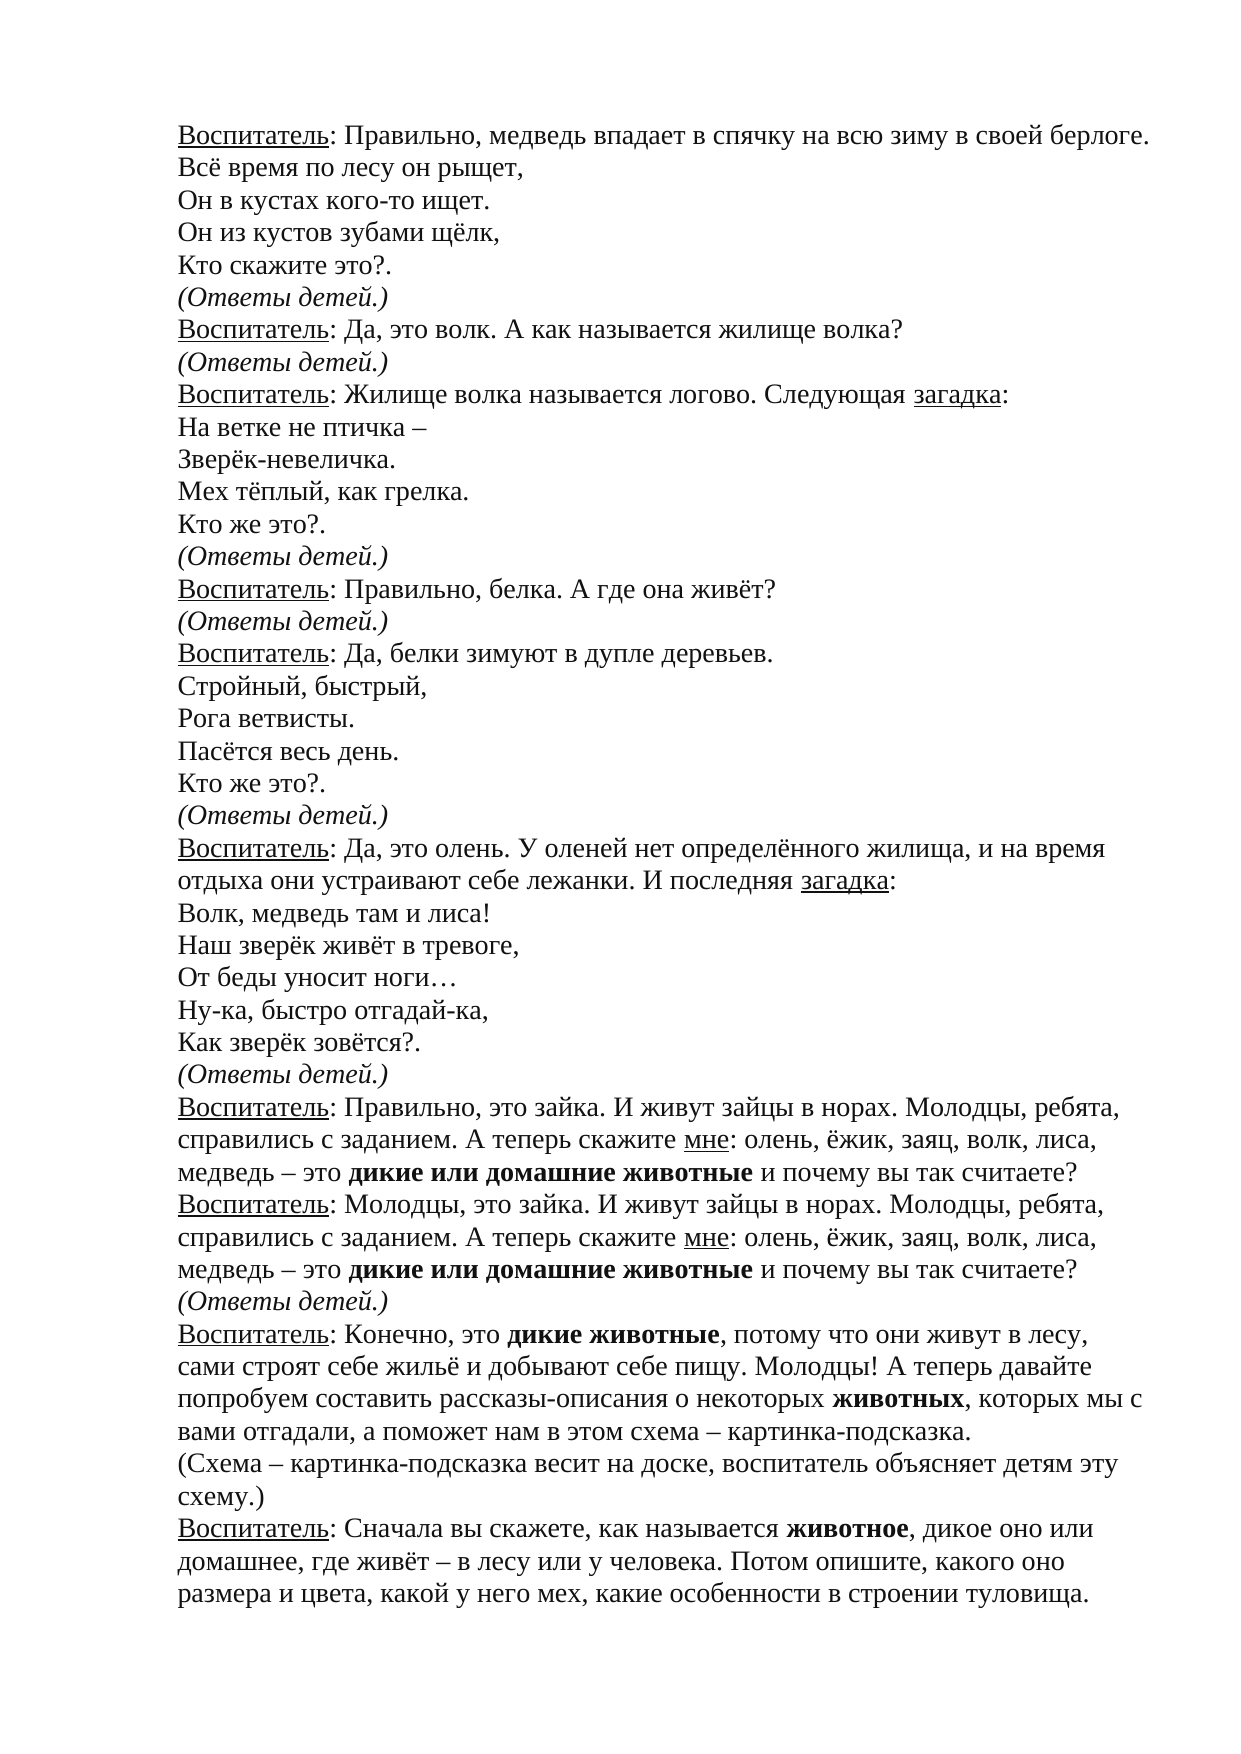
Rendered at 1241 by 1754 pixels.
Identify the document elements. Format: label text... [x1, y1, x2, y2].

text На ветке не птичка – [177, 410, 1152, 442]
text Воспитатель: Да, белки зимуют в дупле деревьев. [177, 636, 1152, 669]
text От беды уносит ноги… [177, 960, 1152, 993]
text Всё время по лесу он рыщет, [177, 151, 1152, 183]
text Кто же это?. [177, 766, 1152, 798]
text (Ответы детей.) [177, 280, 1152, 312]
text (Схема – картинка-подсказка весит на доске, воспитатель объясняет детям эту схему.) [177, 1446, 1152, 1511]
text Воспитатель: Правильно, медведь впадает в спячку на всю зиму в своей берлоге. [177, 118, 1152, 151]
text Мех тёплый, как грелка. [177, 474, 1152, 507]
text (Ответы детей.) [177, 1058, 1152, 1090]
text Зверёк-невеличка. [177, 442, 1152, 474]
text Пасётся весь день. [177, 734, 1152, 766]
text Воспитатель: Жилище волка называется логово. Следующая загадка: [177, 377, 1152, 410]
text Как зверёк зовётся?. [177, 1025, 1152, 1058]
text (Ответы детей.) [177, 604, 1152, 636]
text Стройный, быстрый, [177, 669, 1152, 701]
text Воспитатель: Да, это волк. А как называется жилище волка? [177, 312, 1152, 345]
text Кто же это?. [177, 507, 1152, 539]
text Ну-ка, быстро отгадай-ка, [177, 993, 1152, 1025]
text Кто скажите это?. [177, 248, 1152, 280]
text Воспитатель: Правильно, это зайка. И живут зайцы в норах. Молодцы, ребята, справились с заданием. А теперь скажите мне: олень, ёжик, заяц, волк, лиса, медведь – это дикие или домашние животные и почему вы так считаете? [177, 1090, 1152, 1187]
text (Ответы детей.) [177, 539, 1152, 572]
text Рога ветвисты. [177, 701, 1152, 734]
text Он из кустов зубами щёлк, [177, 215, 1152, 248]
text Наш зверёк живёт в тревоге, [177, 928, 1152, 960]
text (Ответы детей.) [177, 345, 1152, 377]
text Воспитатель: Правильно, белка. А где она живёт? [177, 572, 1152, 604]
text (Ответы детей.) [177, 798, 1152, 831]
text Воспитатель: Да, это олень. У оленей нет определённого жилища, и на время отдыха они устраивают себе лежанки. И последняя загадка: [177, 831, 1152, 896]
text (Ответы детей.) [177, 1284, 1152, 1317]
text Он в кустах кого-то ищет. [177, 183, 1152, 215]
text Волк, медведь там и лиса! [177, 896, 1152, 928]
text Воспитатель: Молодцы, это зайка. И живут зайцы в норах. Молодцы, ребята, справились с заданием. А теперь скажите мне: олень, ёжик, заяц, волк, лиса, медведь – это дикие или домашние животные и почему вы так считаете? [177, 1187, 1152, 1284]
text Воспитатель: Конечно, это дикие животные, потому что они живут в лесу, сами строят себе жильё и добывают себе пищу. Молодцы! А теперь давайте попробуем составить рассказы-описания о некоторых животных, которых мы с вами отгадали, а поможет нам в этом схема – картинка-подсказка. [177, 1317, 1152, 1446]
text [177, 1511, 1152, 1608]
